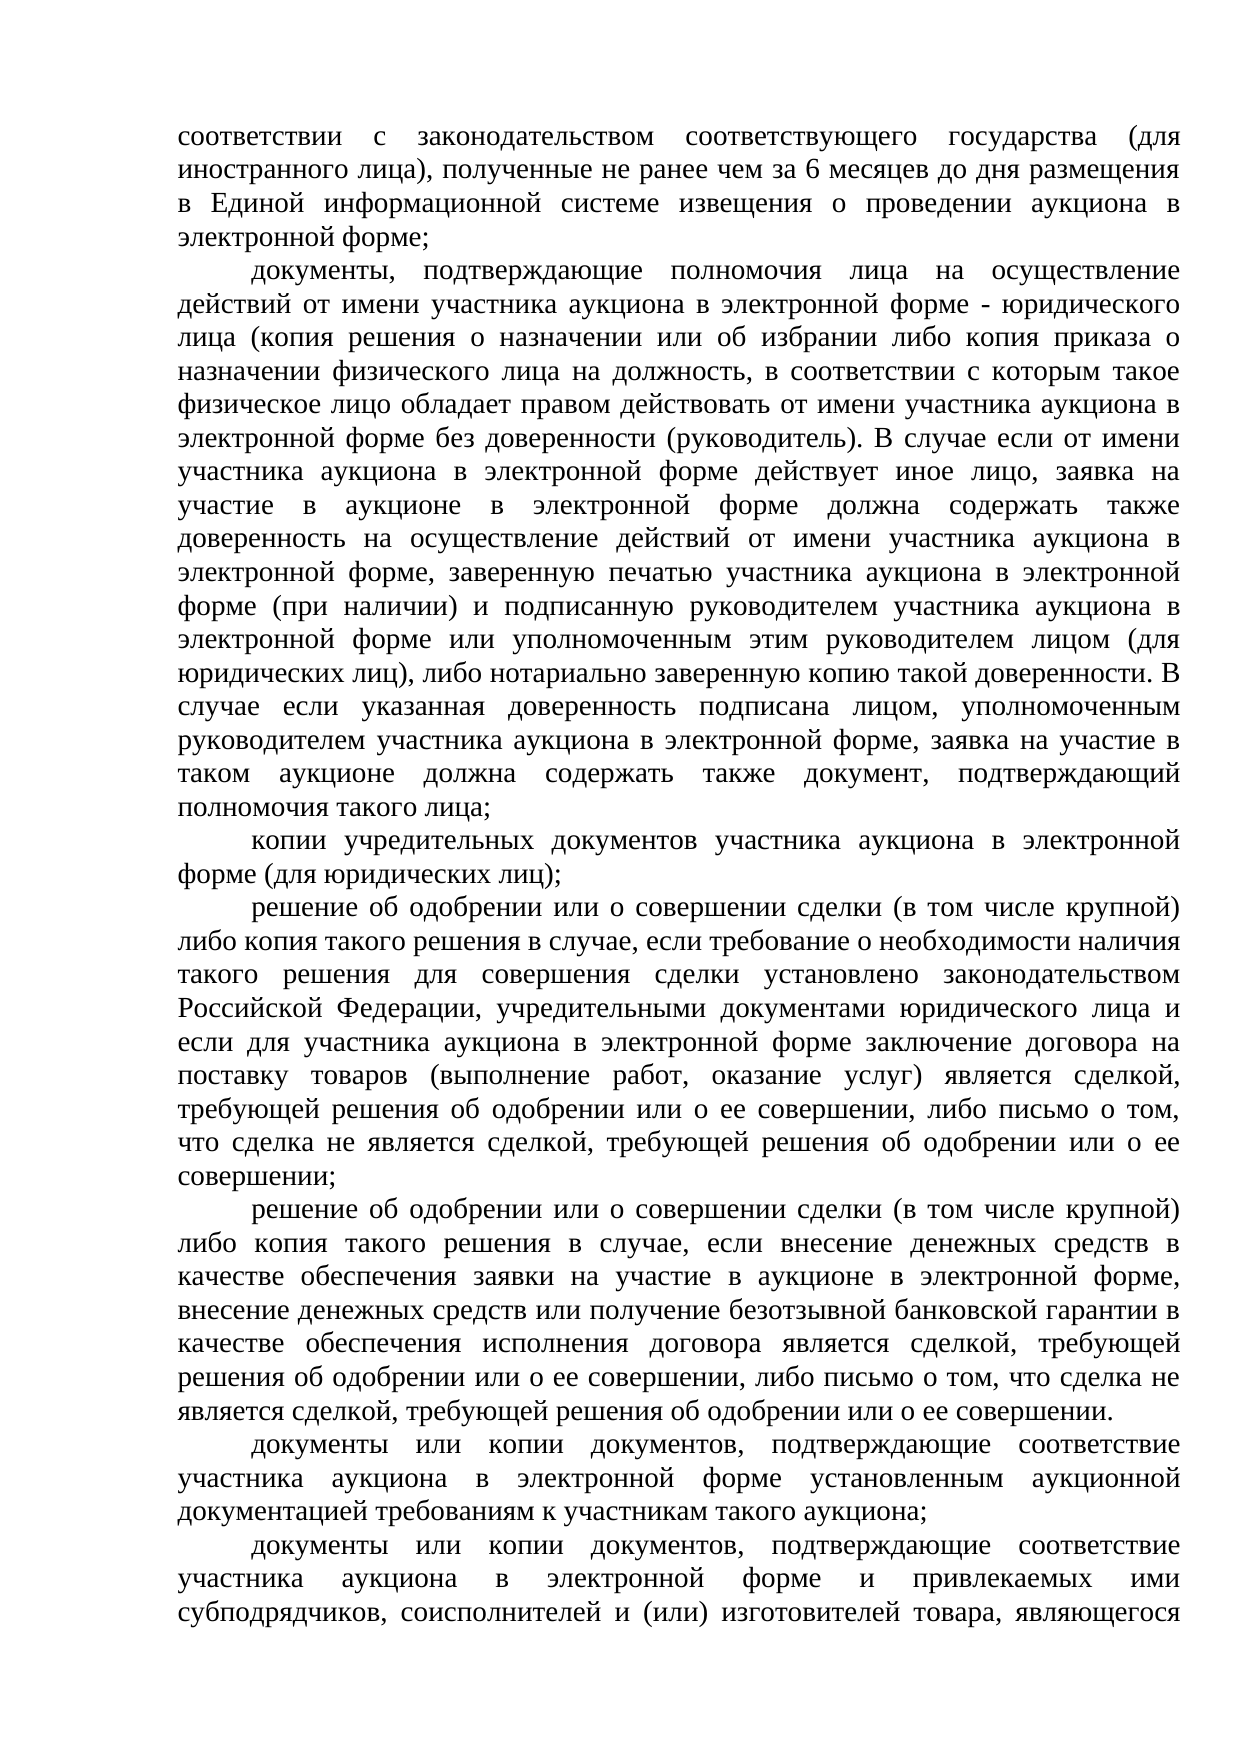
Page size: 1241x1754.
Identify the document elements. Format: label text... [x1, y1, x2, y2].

text решение об одобрении или о совершении сделки (в том числе крупной) либо копия такого решения в случае, если внесение денежных средств в качестве обеспечения заявки на участие в аукционе в электронной форме, внесение денежных средств или получение безотзывной банковской гарантии в качестве обеспечения исполнения договора является сделкой, требующей решения об одобрении или о ее совершении, либо письмо о том, что сделка не является сделкой, требующей решения об одобрении или о ее совершении. [177, 1191, 1181, 1426]
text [177, 118, 1181, 252]
text документы или копии документов, подтверждающие соответствие участника аукциона в электронной форме установленным аукционной документацией требованиям к участникам такого аукциона; [177, 1426, 1181, 1527]
text документы, подтверждающие полномочия лица на осуществление действий от имени участника аукциона в электронной форме - юридического лица (копия решения о назначении или об избрании либо копия приказа о назначении физического лица на должность, в соответствии с которым такое физическое лицо обладает правом действовать от имени участника аукциона в электронной форме без доверенности (руководитель). В случае если от имени участника аукциона в электронной форме действует иное лицо, заявка на участие в аукционе в электронной форме должна содержать также доверенность на осуществление действий от имени участника аукциона в электронной форме, заверенную печатью участника аукциона в электронной форме (при наличии) и подписанную руководителем участника аукциона в электронной форме или уполномоченным этим руководителем лицом (для юридических лиц), либо нотариально заверенную копию такой доверенности. В случае если указанная доверенность подписана лицом, уполномоченным руководителем участника аукциона в электронной форме, заявка на участие в таком аукционе должна содержать также документ, подтверждающий полномочия такого лица; [177, 252, 1181, 822]
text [177, 1527, 1181, 1627]
text копии учредительных документов участника аукциона в электронной форме (для юридических лиц); [177, 822, 1181, 889]
text решение об одобрении или о совершении сделки (в том числе крупной) либо копия такого решения в случае, если требование о необходимости наличия такого решения для совершения сделки установлено законодательством Российской Федерации, учредительными документами юридического лица и если для участника аукциона в электронной форме заключение договора на поставку товаров (выполнение работ, оказание услуг) является сделкой, требующей решения об одобрении или о ее совершении, либо письмо о том, что сделка не является сделкой, требующей решения об одобрении или о ее совершении; [177, 889, 1181, 1191]
